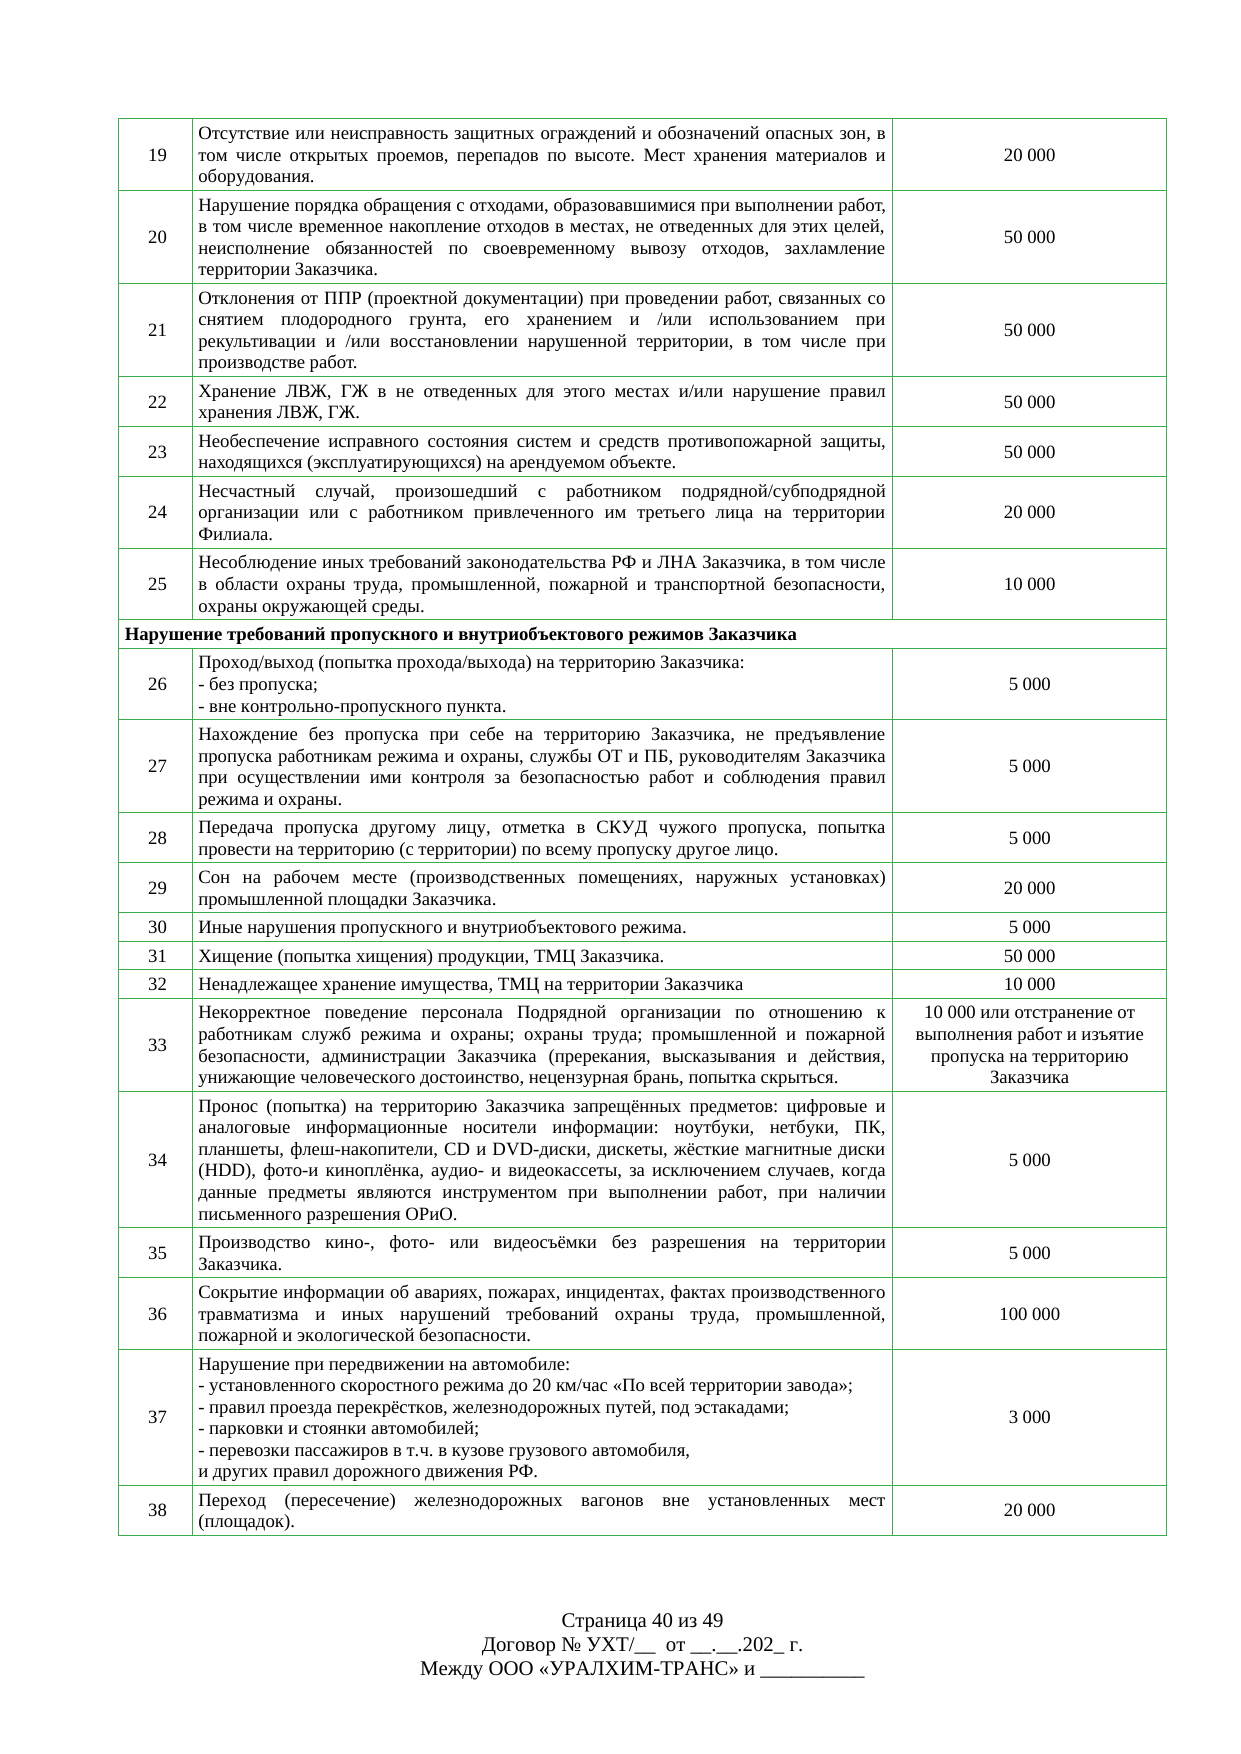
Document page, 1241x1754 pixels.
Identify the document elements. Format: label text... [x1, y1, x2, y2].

table_cell Нахождение без пропуска при себе на территорию Заказчика, не предъявление пропуска работникам режима и охраны, службы ОТ и ПБ, руководителям Заказчика при осуществлении ими контроля за безопасностью работ и соблюдения правил режима и охраны. [193, 720, 892, 812]
table_cell 20 [119, 191, 192, 283]
table_cell 29 [119, 863, 192, 912]
table_cell Передача пропуска другому лицу, отметка в СКУД чужого пропуска, попытка провести на территорию (с территории) по всему пропуску другое лицо. [193, 813, 892, 862]
table_cell 24 [119, 477, 192, 547]
table_cell 27 [119, 720, 192, 812]
table_cell 50 000 [893, 191, 1166, 283]
table_cell 31 [119, 942, 192, 969]
table_cell 37 [119, 1350, 192, 1485]
table_cell 50 000 [893, 377, 1166, 426]
table_cell 19 [119, 119, 192, 190]
table_cell 50 000 [893, 427, 1166, 476]
table_cell Хищение (попытка хищения) продукции, ТМЦ Заказчика. [193, 942, 892, 969]
table_cell Хранение ЛВЖ, ГЖ в не отведенных для этого местах и/или нарушение правил хранения ЛВЖ, ГЖ. [193, 377, 892, 426]
table_cell Несоблюдение иных требований законодательства РФ и ЛНА Заказчика, в том числе в области охраны труда, промышленной, пожарной и транспортной безопасности, охраны окружающей среды. [193, 549, 892, 619]
table_cell 50 000 [893, 284, 1166, 376]
table_cell Отсутствие или неисправность защитных ограждений и обозначений опасных зон, в том числе открытых проемов, перепадов по высоте. Мест хранения материалов и оборудования. [193, 119, 892, 190]
table_cell 25 [119, 549, 192, 619]
table_cell Проход/выход (попытка прохода/выхода) на территорию Заказчика: - без пропуска; - вне контрольно-пропускного пункта. [193, 649, 892, 719]
table_cell Нарушение порядка обращения с отходами, образовавшимися при выполнении работ, в том числе временное накопление отходов в местах, не отведенных для этих целей, неисполнение обязанностей по своевременному вывозу отходов, захламление территории Заказчика. [193, 191, 892, 283]
table_cell Отклонения от ППР (проектной документации) при проведении работ, связанных со снятием плодородного грунта, его хранением и /или использованием при рекультивации и /или восстановлении нарушенной территории, в том числе при производстве работ. [193, 284, 892, 376]
table_cell 5 000 [893, 720, 1166, 812]
table_cell 3 000 [893, 1350, 1166, 1485]
table_cell 10 000 [893, 549, 1166, 619]
table_cell 35 [119, 1228, 192, 1277]
table_cell 50 000 [893, 942, 1166, 969]
table_cell 5 000 [893, 913, 1166, 941]
table_cell 20 000 [893, 119, 1166, 190]
table_cell 100 000 [893, 1278, 1166, 1348]
table_cell 5 000 [893, 813, 1166, 862]
table_cell Производство кино-, фото- или видеосъёмки без разрешения на территории Заказчика. [193, 1228, 892, 1277]
table_cell 22 [119, 377, 192, 426]
table_cell 38 [119, 1486, 192, 1535]
table_cell 33 [119, 999, 192, 1091]
table_cell 5 000 [893, 649, 1166, 719]
table_cell Иные нарушения пропускного и внутриобъектового режима. [193, 913, 892, 941]
table_cell 5 000 [893, 1228, 1166, 1277]
table_cell Ненадлежащее хранение имущества, ТМЦ на территории Заказчика [193, 970, 892, 997]
table_cell 30 [119, 913, 192, 941]
table_cell 21 [119, 284, 192, 376]
table_cell Некорректное поведение персонала Подрядной организации по отношению к работникам служб режима и охраны; охраны труда; промышленной и пожарной безопасности, администрации Заказчика (пререкания, высказывания и действия, унижающие человеческого достоинство, нецензурная брань, попытка скрыться. [193, 999, 892, 1091]
table_cell 20 000 [893, 1486, 1166, 1535]
table_cell Нарушение при передвижении на автомобиле: - установленного скоростного режима до 20 км/час «По всей территории завода»; - правил проезда перекрёстков, железнодорожных путей, под эстакадами; - парковки и стоянки автомобилей; - перевозки пассажиров в т.ч. в кузове грузового автомобиля, и других правил дорожного движения РФ. [193, 1350, 892, 1485]
table_cell 20 000 [893, 477, 1166, 547]
table_cell Сон на рабочем месте (производственных помещениях, наружных установках) промышленной площадки Заказчика. [193, 863, 892, 912]
table_cell 28 [119, 813, 192, 862]
table_cell Переход (пересечение) железнодорожных вагонов вне установленных мест (площадок). [193, 1486, 892, 1535]
table_cell 23 [119, 427, 192, 476]
table_cell 34 [119, 1092, 192, 1227]
table_cell Нарушение требований пропускного и внутриобъектового режимов Заказчика [119, 620, 1166, 647]
table_cell Сокрытие информации об авариях, пожарах, инцидентах, фактах производственного травматизма и иных нарушений требований охраны труда, промышленной, пожарной и экологической безопасности. [193, 1278, 892, 1348]
table_cell 36 [119, 1278, 192, 1348]
table_cell 10 000 или отстранение от выполнения работ и изъятие пропуска на территорию Заказчика [893, 999, 1166, 1091]
table_cell 5 000 [893, 1092, 1166, 1227]
table_cell 26 [119, 649, 192, 719]
table_cell 20 000 [893, 863, 1166, 912]
table_cell Несчастный случай, произошедший с работником подрядной/субподрядной организации или с работником привлеченного им третьего лица на территории Филиала. [193, 477, 892, 547]
table_cell Необеспечение исправного состояния систем и средств противопожарной защиты, находящихся (эксплуатирующихся) на арендуемом объекте. [193, 427, 892, 476]
table_cell 10 000 [893, 970, 1166, 997]
table_cell 32 [119, 970, 192, 997]
table_cell Пронос (попытка) на территорию Заказчика запрещённых предметов: цифровые и аналоговые информационные носители информации: ноутбуки, нетбуки, ПК, планшеты, флеш-накопители, CD и DVD-диски, дискеты, жёсткие магнитные диски (HDD), фото-и киноплёнка, аудио- и видеокассеты, за исключением случаев, когда данные предметы являются инструментом при выполнении работ, при наличии письменного разрешения ОРиО. [193, 1092, 892, 1227]
